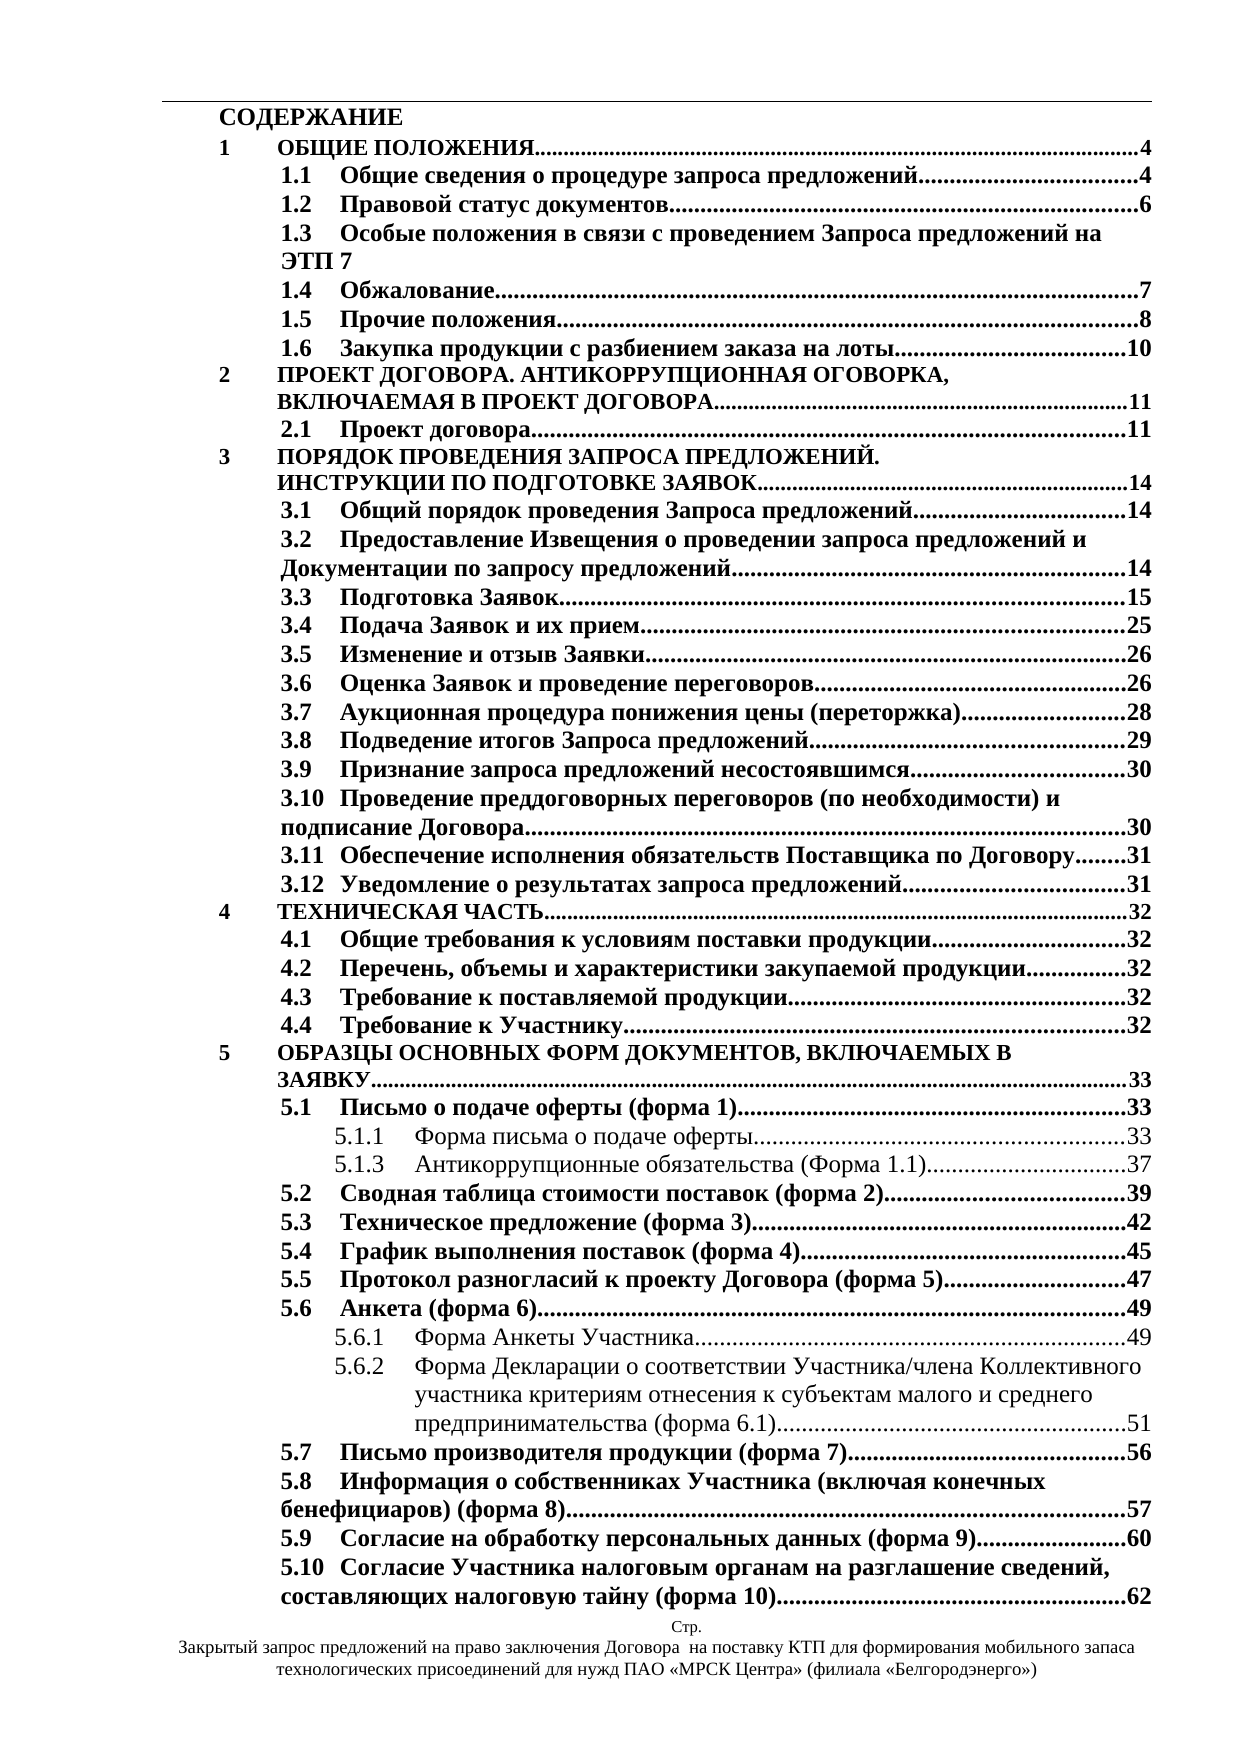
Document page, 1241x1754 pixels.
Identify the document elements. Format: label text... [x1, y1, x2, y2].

text 3.9 Признание запроса предложений несостоявшимся 30 [280, 754, 1133, 783]
text 3.8 Подведение итогов Запроса предложений 29 [280, 726, 1133, 754]
text 3.2 Предоставление Извещения о проведении запроса предложений и Документации по запросу предложений 14 [280, 524, 1133, 582]
text 2 Проект Договора. Антикоррупционная оговорка, включаемая в проект договора 11 [218, 361, 1033, 414]
text 5.1.1 Форма письма о подаче оферты 33 [334, 1121, 1144, 1149]
text 2.1 Проект договора 11 [280, 414, 1133, 443]
text 3.1 Общий порядок проведения Запроса предложений 14 [280, 496, 1133, 524]
text 5.4 График выполнения поставок (форма 4) 45 [280, 1236, 1133, 1264]
text 4.1 Общие требования к условиям поставки продукции 32 [280, 924, 1133, 953]
text 3.7 Аукционная процедура понижения цены (переторжка) 28 [280, 697, 1133, 726]
text 3.6 Оценка Заявок и проведение переговоров 26 [280, 668, 1133, 697]
text СОДЕРЖАНИЕ [218, 102, 938, 131]
text 4.2 Перечень, объемы и характеристики закупаемой продукции 32 [280, 953, 1133, 982]
text 3.3 Подготовка Заявок 15 [280, 582, 1133, 611]
text 5.6.1 Форма Анкеты Участника 49 [334, 1322, 1144, 1351]
text 3.4 Подача Заявок и их прием 25 [280, 611, 1133, 639]
text 5.8 Информация о собственниках Участника (включая конечных бенефициаров) (форма 8) 57 [280, 1466, 1133, 1523]
text 3.5 Изменение и отзыв Заявки 26 [280, 639, 1133, 668]
text 1.1 Общие сведения о процедуре запроса предложений 4 [280, 160, 1133, 189]
text 3.12 Уведомление о результатах запроса предложений 31 [280, 869, 1133, 898]
text 5.3 Техническое предложение (форма 3) 42 [280, 1207, 1133, 1236]
text 5.5 Протокол разногласий к проекту Договора (форма 5) 47 [280, 1264, 1133, 1293]
text 5.7 Письмо производителя продукции (форма 7) 56 [280, 1437, 1133, 1466]
text 3.11 Обеспечение исполнения обязательств Поставщика по Договору 31 [280, 841, 1133, 869]
text 1.5 Прочие положения 8 [280, 304, 1133, 333]
text 5.1 Письмо о подаче оферты (форма 1) 33 [280, 1092, 1133, 1121]
text 5 Образцы основных форм документов, включаемых в Заявку 33 [218, 1039, 1033, 1092]
text 5.1.3 Антикоррупционные обязательства (Форма 1.1). 37 [334, 1149, 1144, 1178]
text 5.2 Сводная таблица стоимости поставок (форма 2) 39 [280, 1178, 1133, 1207]
text 1.2 Правовой статус документов 6 [280, 189, 1133, 218]
text 4.3 Требование к поставляемой продукции 32 [280, 982, 1133, 1011]
text 4.4 Требование к Участнику. 32 [280, 1011, 1133, 1039]
text 5.9 Согласие на обработку персональных данных (форма 9) 60 [280, 1523, 1133, 1552]
text 3 Порядок проведения Запроса предложений. Инструкции по подготовке Заявок 14 [218, 443, 1033, 496]
text 5.10 Согласие Участника налоговым органам на разглашение сведений, составляющих налоговую тайну (форма 10) 62 [280, 1552, 1133, 1609]
text 5.6.2 Форма Декларации о соответствии Участника/члена Коллективного участника критериям отнесения к субъектам малого и среднего предпринимательства (форма 6.1) 51 [334, 1351, 1144, 1437]
text 5.6 Анкета (форма 6) 49 [280, 1293, 1133, 1322]
text 1.3 Особые положения в связи с проведением Запроса предложений на ЭТП 7 [280, 218, 1133, 275]
text 3.10 Проведение преддоговорных переговоров (по необходимости) и подписание Договора 30 [280, 783, 1133, 841]
text 1 Общие положения 4 [218, 134, 1033, 160]
text 1.6 Закупка продукции с разбиением заказа на лоты 10 [280, 333, 1133, 361]
text 4 Техническая часть 32 [218, 898, 1033, 924]
text 1.4 Обжалование 7 [280, 275, 1133, 304]
